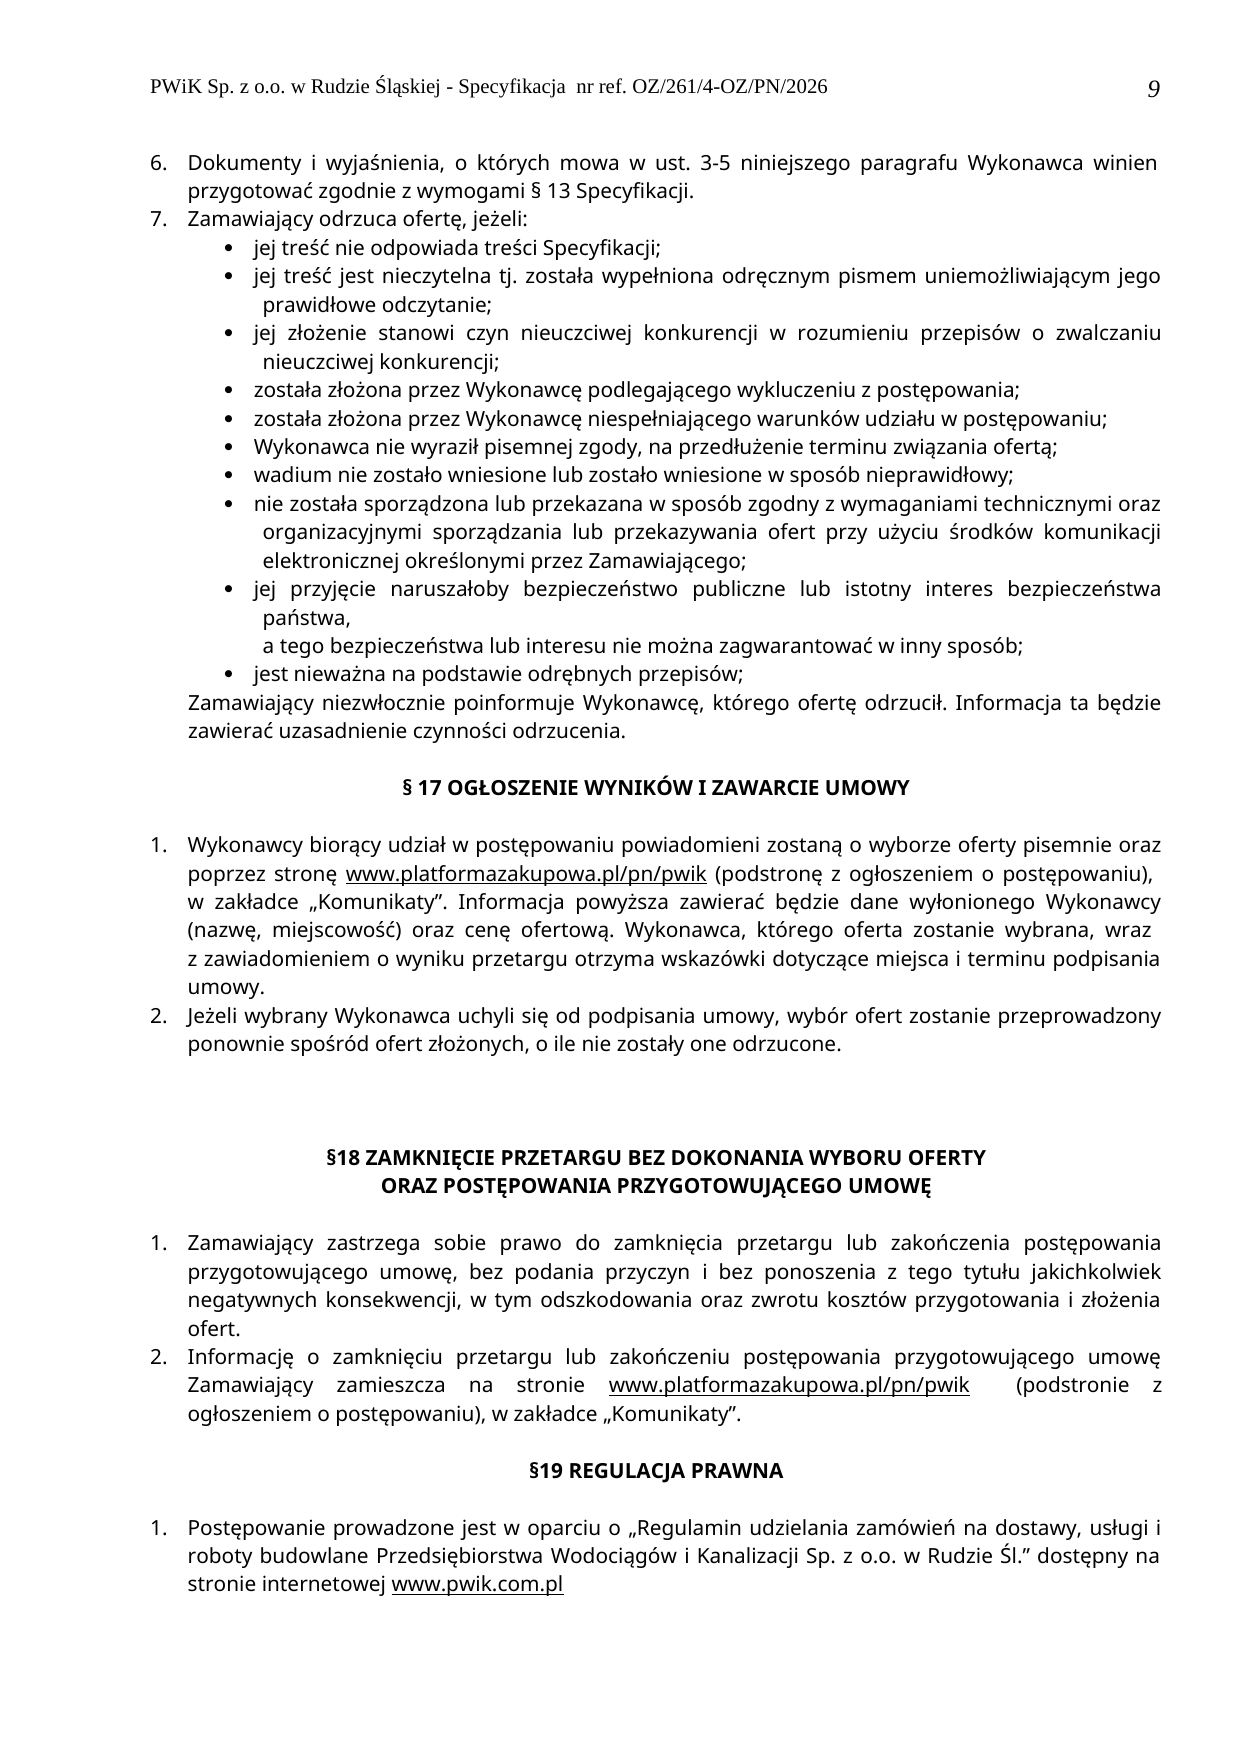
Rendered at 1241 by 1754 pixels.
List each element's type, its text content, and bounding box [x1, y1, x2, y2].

list wadium nie zostało wniesione lub zostało wniesione w sposób nieprawidłowy; [225, 461, 1162, 489]
list Postępowanie prowadzone jest w oparciu o „Regulamin udzielania zamówień na dostawy, usługi i roboty budowlane Przedsiębiorstwa Wodociągów i Kanalizacji Sp. z o.o. w Rudzie Śl.” dostępny na stronie internetowej www.pwik.com.pl [150, 1513, 1162, 1598]
list jest nieważna na podstawie odrębnych przepisów; [225, 659, 1162, 688]
list nie została sporządzona lub przekazana w sposób zgodny z wymaganiami technicznymi oraz organizacyjnymi sporządzania lub przekazywania ofert przy użyciu środków komunikacji elektronicznej określonymi przez Zamawiającego; [225, 489, 1162, 574]
list Wykonawcy biorący udział w postępowaniu powiadomieni zostaną o wyborze oferty pisemnie oraz poprzez stronę www.platformazakupowa.pl/pn/pwik (podstronę z ogłoszeniem o postępowaniu), w zakładce „Komunikaty”. Informacja powyższa zawierać będzie dane wyłonionego Wykonawcy (nazwę, miejscowość) oraz cenę ofertową. Wykonawca, którego oferta zostanie wybrana, wraz z zawiadomieniem o wyniku przetargu otrzyma wskazówki dotyczące miejsca i terminu podpisania umowy. [150, 830, 1162, 1001]
list jej złożenie stanowi czyn nieuczciwej konkurencji w rozumieniu przepisów o zwalczaniu nieuczciwej konkurencji; [225, 318, 1162, 375]
list Zamawiający zastrzega sobie prawo do zamknięcia przetargu lub zakończenia postępowania przygotowującego umowę, bez podania przyczyn i bez ponoszenia z tego tytułu jakichkolwiek negatywnych konsekwencji, w tym odszkodowania oraz zwrotu kosztów przygotowania i złożenia ofert. [150, 1228, 1162, 1342]
list jej przyjęcie naruszałoby bezpieczeństwo publiczne lub istotny interes bezpieczeństwa państwa, a tego bezpieczeństwa lub interesu nie można zagwarantować w inny sposób; [225, 574, 1162, 659]
list Wykonawca nie wyraził pisemnej zgody, na przedłużenie terminu związania ofertą; [225, 432, 1162, 461]
text § 17 OGŁOSZENIE WYNIKÓW I ZAWARCIE UMOWY [150, 773, 1162, 802]
text Zamawiający niezwłocznie poinformuje Wykonawcę, którego ofertę odrzucił. Informacja ta będzie zawierać uzasadnienie czynności odrzucenia. [188, 688, 1162, 745]
list Dokumenty i wyjaśnienia, o których mowa w ust. 3-5 niniejszego paragrafu Wykonawca winien przygotować zgodnie z wymogami § 13 Specyfikacji. [150, 148, 1159, 204]
list Zamawiający odrzuca ofertę, jeżeli: [150, 204, 1162, 233]
text §18 ZAMKNIĘCIE PRZETARGU BEZ DOKONANIA WYBORU OFERTY [150, 1143, 1162, 1171]
text §19 REGULACJA PRAWNA [150, 1456, 1162, 1484]
list jej treść nie odpowiada treści Specyfikacji; [225, 233, 1162, 261]
list została złożona przez Wykonawcę niespełniającego warunków udziału w postępowaniu; [225, 404, 1162, 432]
list Informację o zamknięciu przetargu lub zakończeniu postępowania przygotowującego umowę Zamawiający zamieszcza na stronie www.platformazakupowa.pl/pn/pwik (podstronie z ogłoszeniem o postępowaniu), w zakładce „Komunikaty”. [150, 1342, 1162, 1427]
list została złożona przez Wykonawcę podlegającego wykluczeniu z postępowania; [225, 375, 1162, 404]
list Jeżeli wybrany Wykonawca uchyli się od podpisania umowy, wybór ofert zostanie przeprowadzony ponownie spośród ofert złożonych, o ile nie zostały one odrzucone. [150, 1001, 1162, 1058]
text ORAZ POSTĘPOWANIA PRZYGOTOWUJĄCEGO UMOWĘ [150, 1171, 1162, 1200]
list jej treść jest nieczytelna tj. została wypełniona odręcznym pismem uniemożliwiającym jego prawidłowe odczytanie; [225, 261, 1162, 318]
